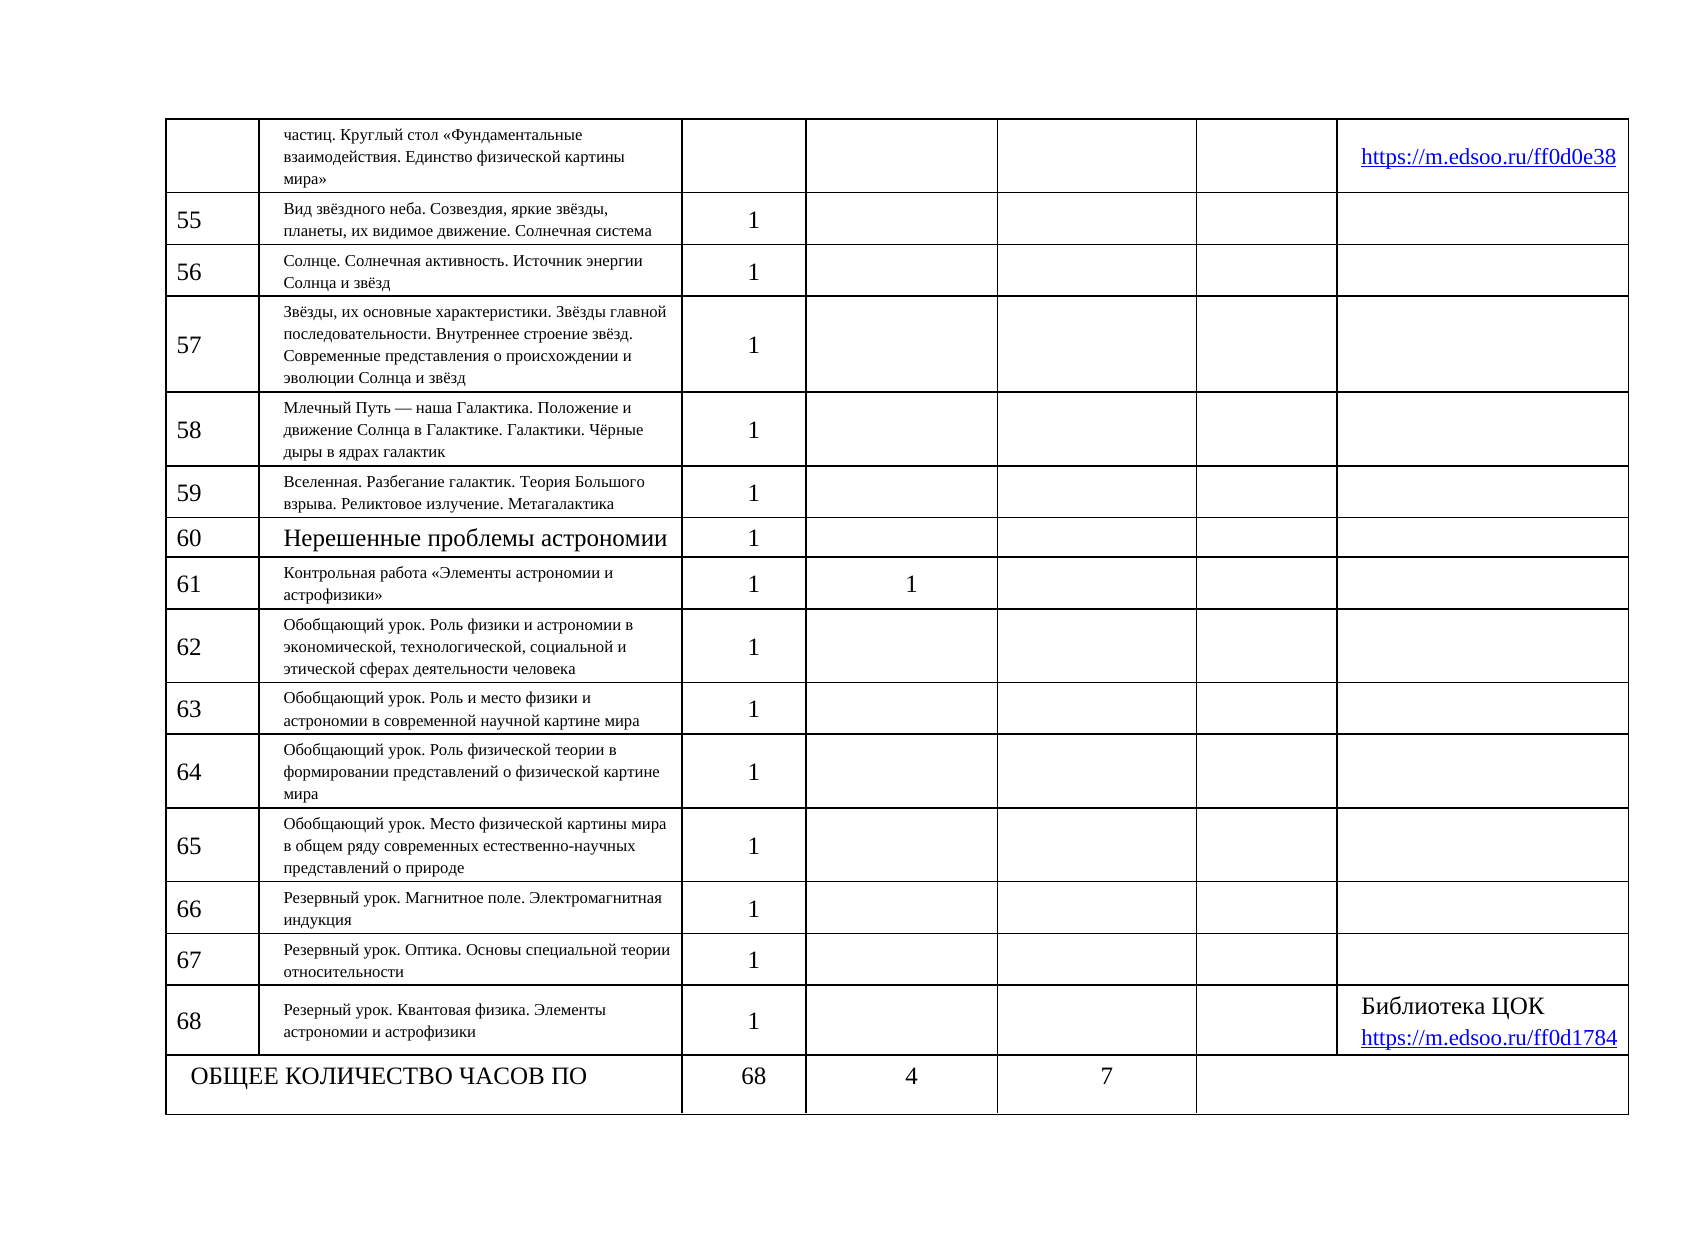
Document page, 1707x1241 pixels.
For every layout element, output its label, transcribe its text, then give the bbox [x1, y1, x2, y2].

table_cell 1 [807, 558, 997, 608]
table_cell [807, 986, 997, 1054]
table_cell [998, 986, 1196, 1054]
table_cell [998, 735, 1196, 807]
table_cell [1338, 193, 1628, 244]
table_cell 1 [683, 683, 805, 733]
table_cell [1338, 518, 1628, 556]
table_cell [1338, 735, 1628, 807]
table_cell 63 [167, 683, 258, 733]
table_cell [807, 882, 997, 933]
table_cell [1197, 558, 1336, 608]
table_cell [807, 393, 997, 465]
table_cell [1338, 934, 1628, 984]
table_cell [1338, 809, 1628, 881]
table_cell [807, 245, 997, 295]
table_cell 1 [683, 297, 805, 391]
table_cell Нерешенные проблемы астрономии [260, 518, 681, 556]
table_cell Солнце. Солнечная активность. Источник энергии Солнца и звёзд [260, 245, 681, 295]
table_cell [807, 193, 997, 244]
table_cell [1338, 245, 1628, 295]
table_cell [1197, 809, 1336, 881]
table_cell [998, 297, 1196, 391]
table_cell 1 [683, 986, 805, 1054]
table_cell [167, 1056, 681, 1113]
table_cell 1 [683, 735, 805, 807]
table_cell [807, 297, 997, 391]
table_cell [807, 610, 997, 682]
table_cell [998, 809, 1196, 881]
table_cell [807, 809, 997, 881]
table_cell [998, 683, 1196, 733]
table_cell 1 [683, 934, 805, 984]
table_cell [1197, 467, 1336, 517]
table_cell [998, 393, 1196, 465]
table_cell 60 [167, 518, 258, 556]
table_cell [1197, 934, 1336, 984]
table_cell 57 [167, 297, 258, 391]
table_cell 1 [683, 610, 805, 682]
table_cell [1197, 1056, 1628, 1113]
table_cell [998, 120, 1196, 192]
table_cell 1 [683, 882, 805, 933]
table_cell [807, 518, 997, 556]
table_cell 67 [167, 934, 258, 984]
table_cell 58 [167, 393, 258, 465]
table_cell 1 [683, 558, 805, 608]
table_cell Резерный урок. Квантовая физика. Элементы астрономии и астрофизики [260, 986, 681, 1054]
table_cell 1 [683, 120, 805, 192]
table_cell Обобщающий урок. Место физической картины мира в общем ряду современных естественно-научных представлений о природе [260, 809, 681, 881]
table_cell [1338, 393, 1628, 465]
table_cell [1197, 193, 1336, 244]
table_cell 1 [683, 245, 805, 295]
table_cell 68 [167, 986, 258, 1054]
table_cell 55 [167, 193, 258, 244]
table_cell [1197, 245, 1336, 295]
table_cell 62 [167, 610, 258, 682]
table_cell 61 [167, 558, 258, 608]
table_cell Обобщающий урок. Роль и место физики и астрономии в современной научной картине мира [260, 683, 681, 733]
table_cell 65 [167, 809, 258, 881]
table_cell [998, 610, 1196, 682]
table_cell [1338, 683, 1628, 733]
table_cell Библиотека ЦОК https://m.edsoo.ru/ff0d1784 [1338, 986, 1628, 1054]
table_cell Вселенная. Разбегание галактик. Теория Большого взрыва. Реликтовое излучение. Метагалактика [260, 467, 681, 517]
table_cell Контрольная работа «Элементы астрономии и астрофизики» [260, 558, 681, 608]
table_cell [807, 934, 997, 984]
table_cell [1197, 882, 1336, 933]
table_cell [1197, 120, 1336, 192]
table_cell [998, 558, 1196, 608]
table_cell [998, 245, 1196, 295]
table_cell [1338, 297, 1628, 391]
table_cell Обобщающий урок. Роль физики и астрономии в экономической, технологической, социальной и этической сферах деятельности человека [260, 610, 681, 682]
table_cell [1197, 735, 1336, 807]
table_cell 1 [683, 467, 805, 517]
table_cell [1197, 683, 1336, 733]
table_cell [807, 467, 997, 517]
table_cell 68 [683, 1056, 805, 1113]
table_cell [1338, 558, 1628, 608]
table_cell [1338, 882, 1628, 933]
table_cell Звёзды, их основные характеристики. Звёзды главной последовательности. Внутреннее строение звёзд. Современные представления о происхождении и эволюции Солнца и звёзд [260, 297, 681, 391]
table_cell [1197, 518, 1336, 556]
table_cell 64 [167, 735, 258, 807]
table_cell [1197, 297, 1336, 391]
table_cell [998, 193, 1196, 244]
table_cell [998, 934, 1196, 984]
table_cell 1 [683, 518, 805, 556]
table_cell 56 [167, 245, 258, 295]
table_cell 54 [167, 120, 258, 192]
table_cell [998, 518, 1196, 556]
table_cell 1 [683, 193, 805, 244]
table_cell Млечный Путь — наша Галактика. Положение и движение Солнца в Галактике. Галактики. Чёрные дыры в ядрах галактик [260, 393, 681, 465]
table_cell Резервный урок. Магнитное поле. Электромагнитная индукция [260, 882, 681, 933]
table_cell [807, 120, 997, 192]
table_cell [1197, 986, 1336, 1054]
table_cell Вид звёздного неба. Созвездия, яркие звёзды, планеты, их видимое движение. Солнечная система [260, 193, 681, 244]
table_cell 7 [998, 1056, 1196, 1113]
table_cell [1197, 610, 1336, 682]
table_cell 66 [167, 882, 258, 933]
table_cell 4 [807, 1056, 997, 1113]
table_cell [1338, 120, 1628, 192]
table_cell 59 [167, 467, 258, 517]
table_cell [998, 467, 1196, 517]
table_cell [998, 882, 1196, 933]
table_cell [807, 735, 997, 807]
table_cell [260, 120, 681, 192]
table_cell Резервный урок. Оптика. Основы специальной теории относительности [260, 934, 681, 984]
table_cell 1 [683, 809, 805, 881]
table_cell [1338, 467, 1628, 517]
table_cell [1197, 393, 1336, 465]
table_cell 1 [683, 393, 805, 465]
table_cell [807, 683, 997, 733]
table_cell [1338, 610, 1628, 682]
table_cell Обобщающий урок. Роль физической теории в формировании представлений о физической картине мира [260, 735, 681, 807]
